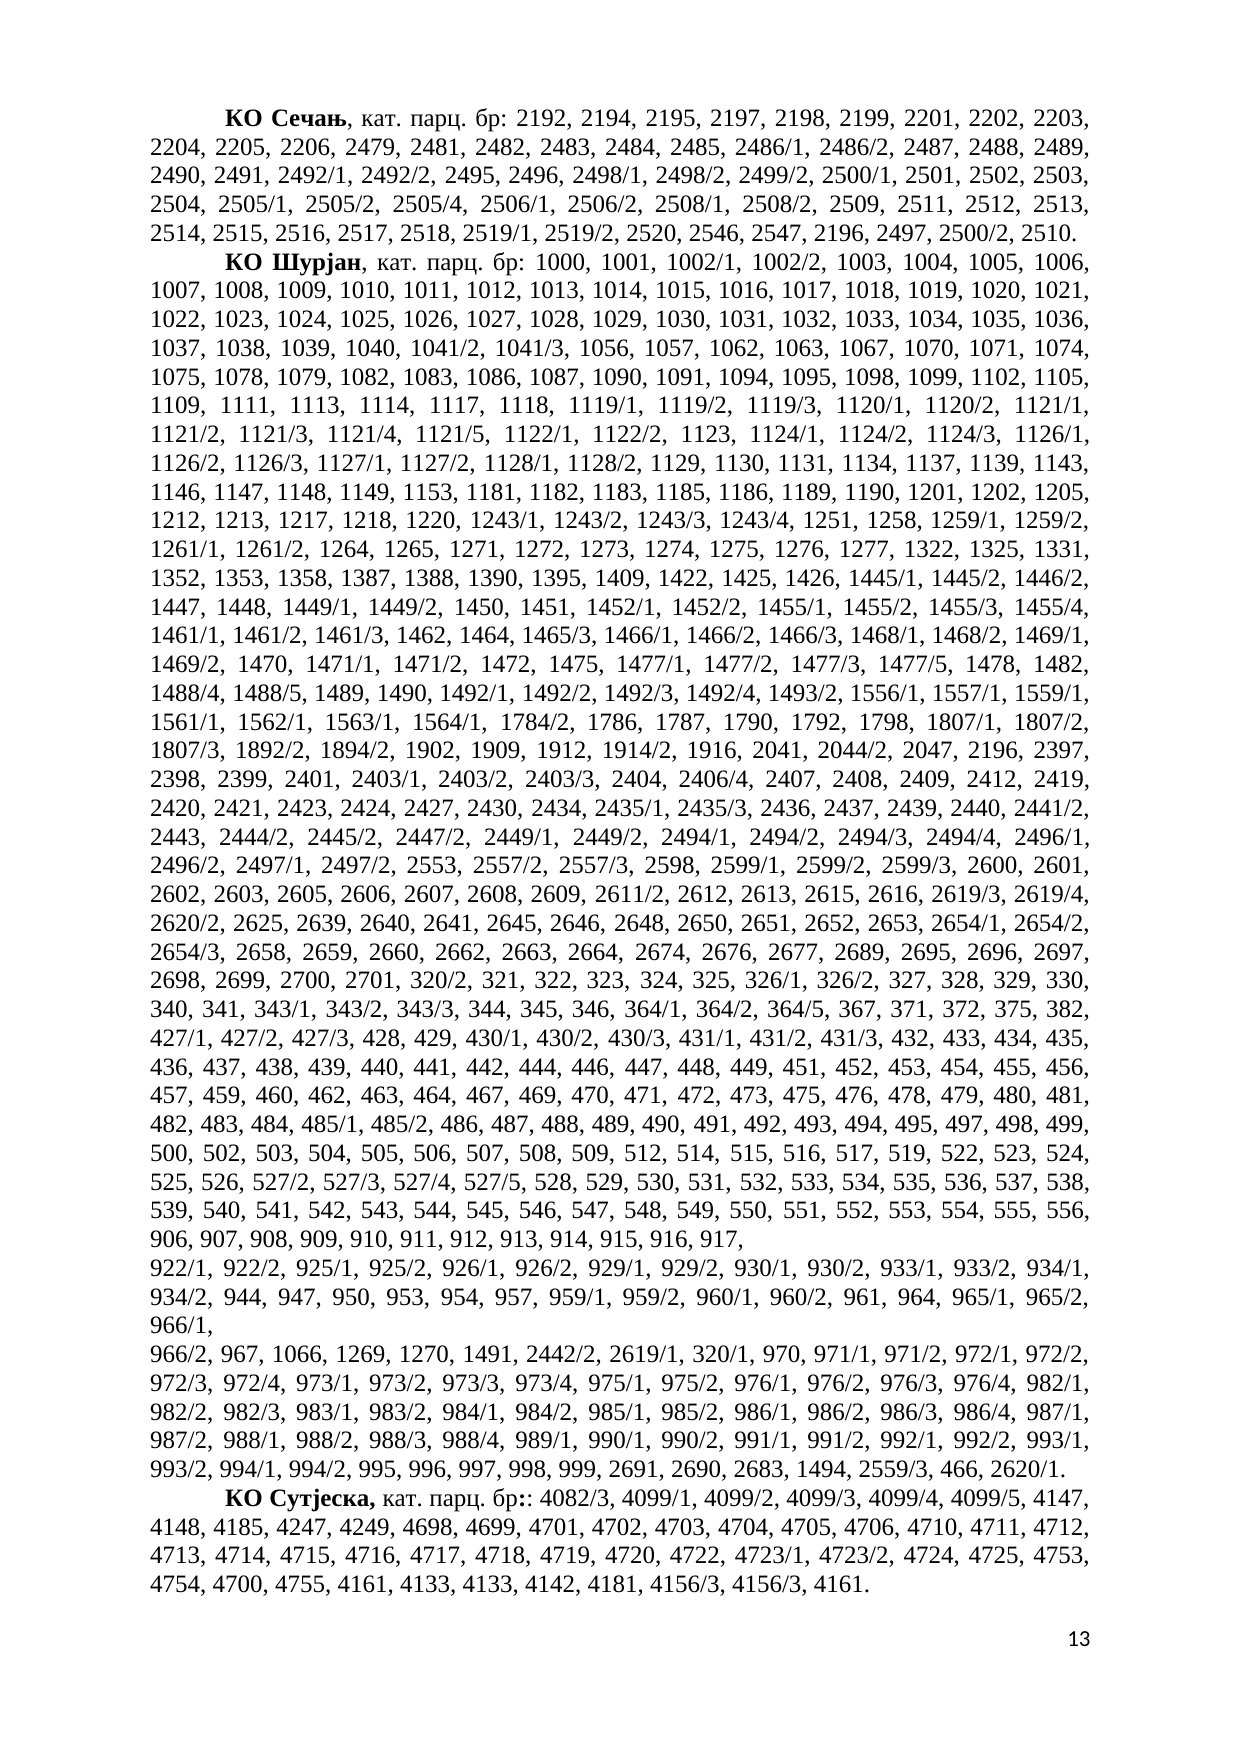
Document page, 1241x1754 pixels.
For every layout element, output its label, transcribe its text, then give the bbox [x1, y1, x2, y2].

text 922/1, 922/2, 925/1, 925/2, 926/1, 926/2, 929/1, 929/2, 930/1, 930/2, 933/1, 933/2, 934/1, 934/2, 944, 947, 950, 953, 954, 957, 959/1, 959/2, 960/1, 960/2, 961, 964, 965/1, 965/2, 966/1, [150, 1253, 1090, 1339]
text КО Шурјан, кат. парц. бр: 1000, 1001, 1002/1, 1002/2, 1003, 1004, 1005, 1006, 1007, 1008, 1009, 1010, 1011, 1012, 1013, 1014, 1015, 1016, 1017, 1018, 1019, 1020, 1021, 1022, 1023, 1024, 1025, 1026, 1027, 1028, 1029, 1030, 1031, 1032, 1033, 1034, 1035, 1036, 1037, 1038, 1039, 1040, 1041/2, 1041/3, 1056, 1057, 1062, 1063, 1067, 1070, 1071, 1074, 1075, 1078, 1079, 1082, 1083, 1086, 1087, 1090, 1091, 1094, 1095, 1098, 1099, 1102, 1105, 1109, 1111, 1113, 1114, 1117, 1118, 1119/1, 1119/2, 1119/3, 1120/1, 1120/2, 1121/1, 1121/2, 1121/3, 1121/4, 1121/5, 1122/1, 1122/2, 1123, 1124/1, 1124/2, 1124/3, 1126/1, 1126/2, 1126/3, 1127/1, 1127/2, 1128/1, 1128/2, 1129, 1130, 1131, 1134, 1137, 1139, 1143, 1146, 1147, 1148, 1149, 1153, 1181, 1182, 1183, 1185, 1186, 1189, 1190, 1201, 1202, 1205, 1212, 1213, 1217, 1218, 1220, 1243/1, 1243/2, 1243/3, 1243/4, 1251, 1258, 1259/1, 1259/2, 1261/1, 1261/2, 1264, 1265, 1271, 1272, 1273, 1274, 1275, 1276, 1277, 1322, 1325, 1331, 1352, 1353, 1358, 1387, 1388, 1390, 1395, 1409, 1422, 1425, 1426, 1445/1, 1445/2, 1446/2, 1447, 1448, 1449/1, 1449/2, 1450, 1451, 1452/1, 1452/2, 1455/1, 1455/2, 1455/3, 1455/4, 1461/1, 1461/2, 1461/3, 1462, 1464, 1465/3, 1466/1, 1466/2, 1466/3, 1468/1, 1468/2, 1469/1, 1469/2, 1470, 1471/1, 1471/2, 1472, 1475, 1477/1, 1477/2, 1477/3, 1477/5, 1478, 1482, 1488/4, 1488/5, 1489, 1490, 1492/1, 1492/2, 1492/3, 1492/4, 1493/2, 1556/1, 1557/1, 1559/1, 1561/1, 1562/1, 1563/1, 1564/1, 1784/2, 1786, 1787, 1790, 1792, 1798, 1807/1, 1807/2, 1807/3, 1892/2, 1894/2, 1902, 1909, 1912, 1914/2, 1916, 2041, 2044/2, 2047, 2196, 2397, 2398, 2399, 2401, 2403/1, 2403/2, 2403/3, 2404, 2406/4, 2407, 2408, 2409, 2412, 2419, 2420, 2421, 2423, 2424, 2427, 2430, 2434, 2435/1, 2435/3, 2436, 2437, 2439, 2440, 2441/2, 2443, 2444/2, 2445/2, 2447/2, 2449/1, 2449/2, 2494/1, 2494/2, 2494/3, 2494/4, 2496/1, 2496/2, 2497/1, 2497/2, 2553, 2557/2, 2557/3, 2598, 2599/1, 2599/2, 2599/3, 2600, 2601, 2602, 2603, 2605, 2606, 2607, 2608, 2609, 2611/2, 2612, 2613, 2615, 2616, 2619/3, 2619/4, 2620/2, 2625, 2639, 2640, 2641, 2645, 2646, 2648, 2650, 2651, 2652, 2653, 2654/1, 2654/2, 2654/3, 2658, 2659, 2660, 2662, 2663, 2664, 2674, 2676, 2677, 2689, 2695, 2696, 2697, 2698, 2699, 2700, 2701, 320/2, 321, 322, 323, 324, 325, 326/1, 326/2, 327, 328, 329, 330, 340, 341, 343/1, 343/2, 343/3, 344, 345, 346, 364/1, 364/2, 364/5, 367, 371, 372, 375, 382, 427/1, 427/2, 427/3, 428, 429, 430/1, 430/2, 430/3, 431/1, 431/2, 431/3, 432, 433, 434, 435, 436, 437, 438, 439, 440, 441, 442, 444, 446, 447, 448, 449, 451, 452, 453, 454, 455, 456, 457, 459, 460, 462, 463, 464, 467, 469, 470, 471, 472, 473, 475, 476, 478, 479, 480, 481, 482, 483, 484, 485/1, 485/2, 486, 487, 488, 489, 490, 491, 492, 493, 494, 495, 497, 498, 499, 500, 502, 503, 504, 505, 506, 507, 508, 509, 512, 514, 515, 516, 517, 519, 522, 523, 524, 525, 526, 527/2, 527/3, 527/4, 527/5, 528, 529, 530, 531, 532, 533, 534, 535, 536, 537, 538, 539, 540, 541, 542, 543, 544, 545, 546, 547, 548, 549, 550, 551, 552, 553, 554, 555, 556, 906, 907, 908, 909, 910, 911, 912, 913, 914, 915, 916, 917, [150, 247, 1090, 1253]
text КО Сутјеска, кат. парц. бр:: 4082/3, 4099/1, 4099/2, 4099/3, 4099/4, 4099/5, 4147, 4148, 4185, 4247, 4249, 4698, 4699, 4701, 4702, 4703, 4704, 4705, 4706, 4710, 4711, 4712, 4713, 4714, 4715, 4716, 4717, 4718, 4719, 4720, 4722, 4723/1, 4723/2, 4724, 4725, 4753, 4754, 4700, 4755, 4161, 4133, 4133, 4142, 4181, 4156/3, 4156/3, 4161. [150, 1483, 1090, 1598]
text 966/2, 967, 1066, 1269, 1270, 1491, 2442/2, 2619/1, 320/1, 970, 971/1, 971/2, 972/1, 972/2, 972/3, 972/4, 973/1, 973/2, 973/3, 973/4, 975/1, 975/2, 976/1, 976/2, 976/3, 976/4, 982/1, 982/2, 982/3, 983/1, 983/2, 984/1, 984/2, 985/1, 985/2, 986/1, 986/2, 986/3, 986/4, 987/1, 987/2, 988/1, 988/2, 988/3, 988/4, 989/1, 990/1, 990/2, 991/1, 991/2, 992/1, 992/2, 993/1, 993/2, 994/1, 994/2, 995, 996, 997, 998, 999, 2691, 2690, 2683, 1494, 2559/3, 466, 2620/1. [150, 1339, 1090, 1483]
text КО Сечањ, кат. парц. бр: 2192, 2194, 2195, 2197, 2198, 2199, 2201, 2202, 2203, 2204, 2205, 2206, 2479, 2481, 2482, 2483, 2484, 2485, 2486/1, 2486/2, 2487, 2488, 2489, 2490, 2491, 2492/1, 2492/2, 2495, 2496, 2498/1, 2498/2, 2499/2, 2500/1, 2501, 2502, 2503, 2504, 2505/1, 2505/2, 2505/4, 2506/1, 2506/2, 2508/1, 2508/2, 2509, 2511, 2512, 2513, 2514, 2515, 2516, 2517, 2518, 2519/1, 2519/2, 2520, 2546, 2547, 2196, 2497, 2500/2, 2510. [150, 103, 1090, 247]
